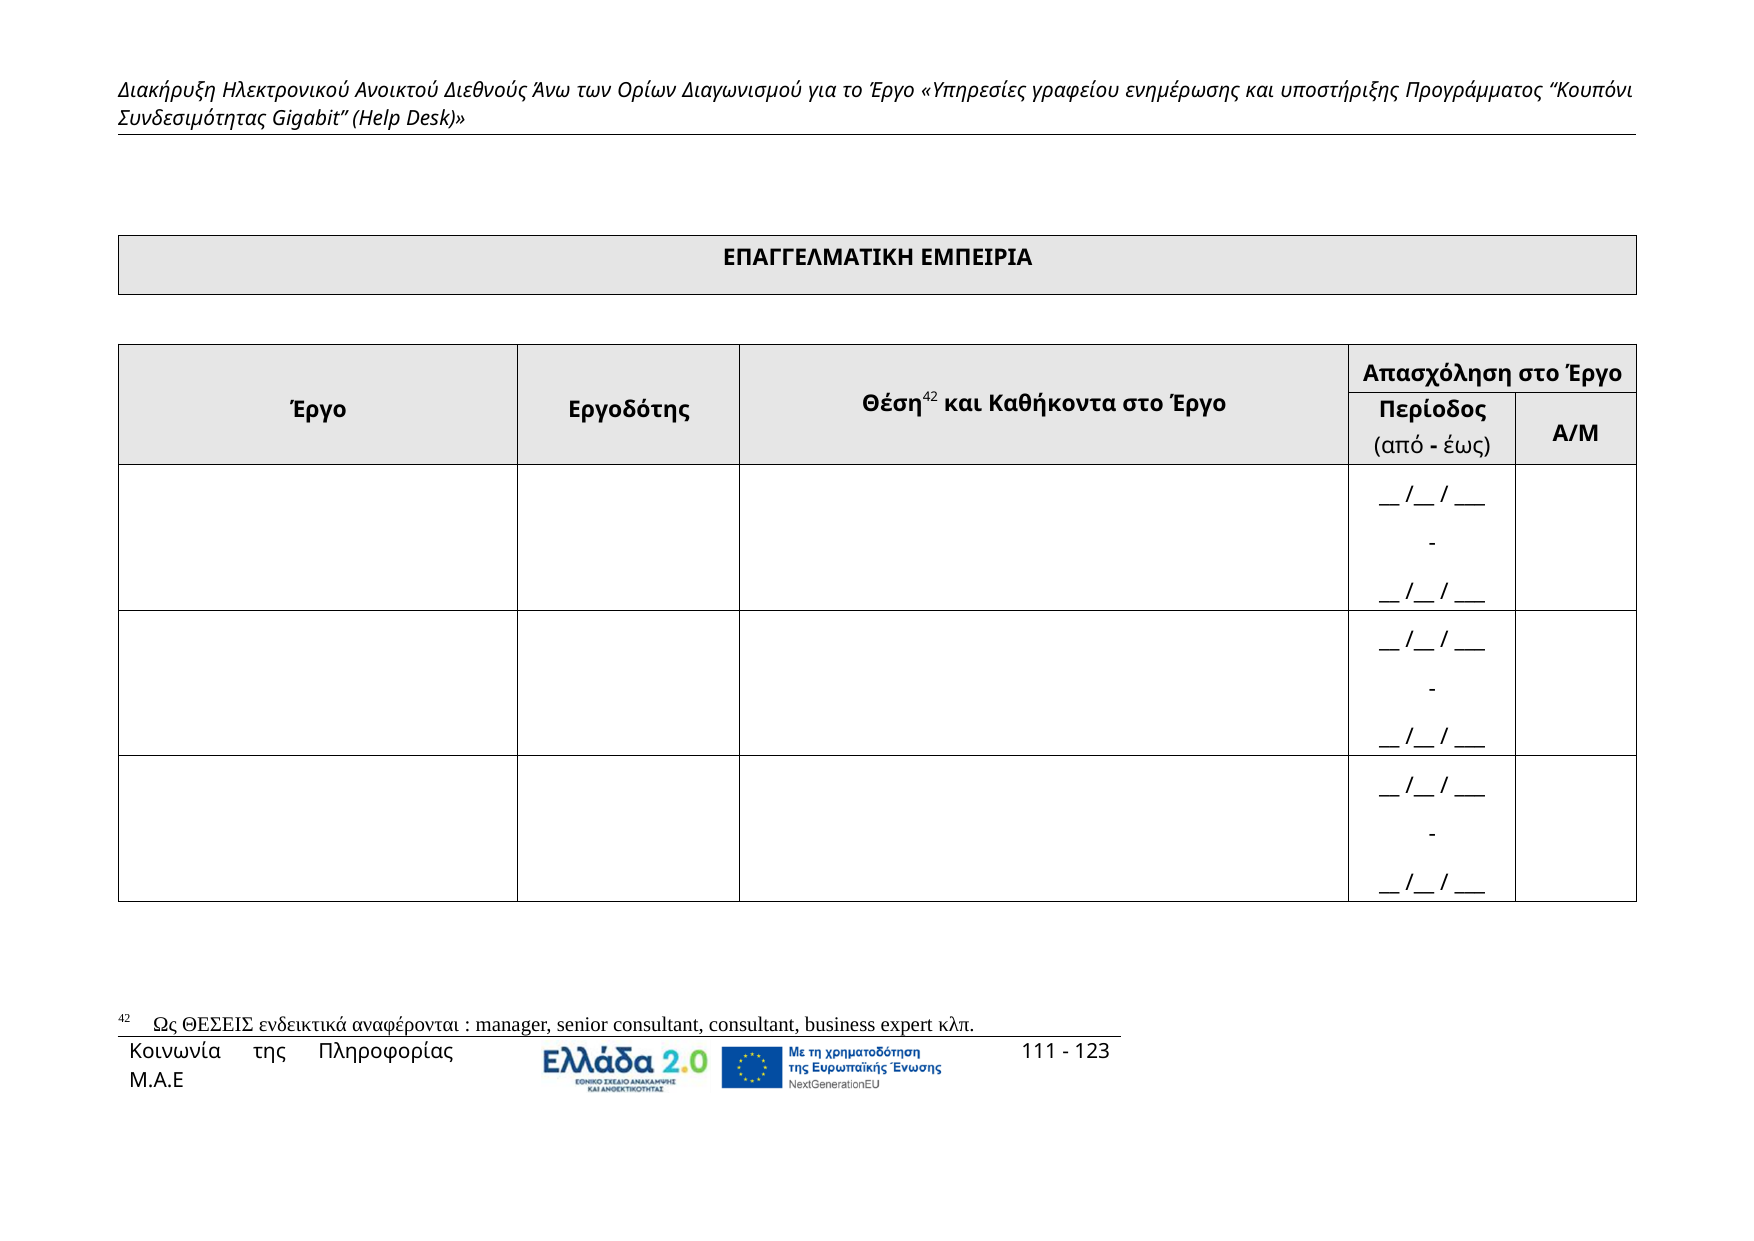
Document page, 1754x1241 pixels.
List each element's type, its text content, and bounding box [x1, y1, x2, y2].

table_cell Α/Μ [1516, 393, 1636, 464]
table_cell [119, 611, 517, 755]
table_header Θέση και Καθήκοντα στο Έργο [740, 345, 1348, 464]
table_cell __ /__ / ___ - __ /__ / ___ [1349, 465, 1515, 610]
table_cell [119, 756, 517, 901]
table_cell [740, 465, 1348, 610]
table_cell Περίοδος (από - έως) [1349, 393, 1515, 464]
picture [541, 1040, 948, 1093]
table_cell [518, 611, 739, 755]
table_header Εργοδότης [518, 345, 739, 464]
table_cell [119, 465, 517, 610]
table_cell [740, 611, 1348, 755]
table_cell [1516, 611, 1636, 755]
table_header Απασχόληση στο Έργο [1349, 345, 1636, 392]
table_cell [1516, 756, 1636, 901]
table_cell __ /__ / ___ - __ /__ / ___ [1349, 611, 1515, 755]
table_header Έργο [119, 345, 517, 464]
table_cell [518, 756, 739, 901]
table_header ΕΠΑΓΓΕΛΜΑΤΙΚΗ ΕΜΠΕΙΡΙΑ [119, 236, 1636, 294]
table_cell [1516, 465, 1636, 610]
table_cell [740, 756, 1348, 901]
table_cell __ /__ / ___ - __ /__ / ___ [1349, 756, 1515, 901]
table_cell [518, 465, 739, 610]
